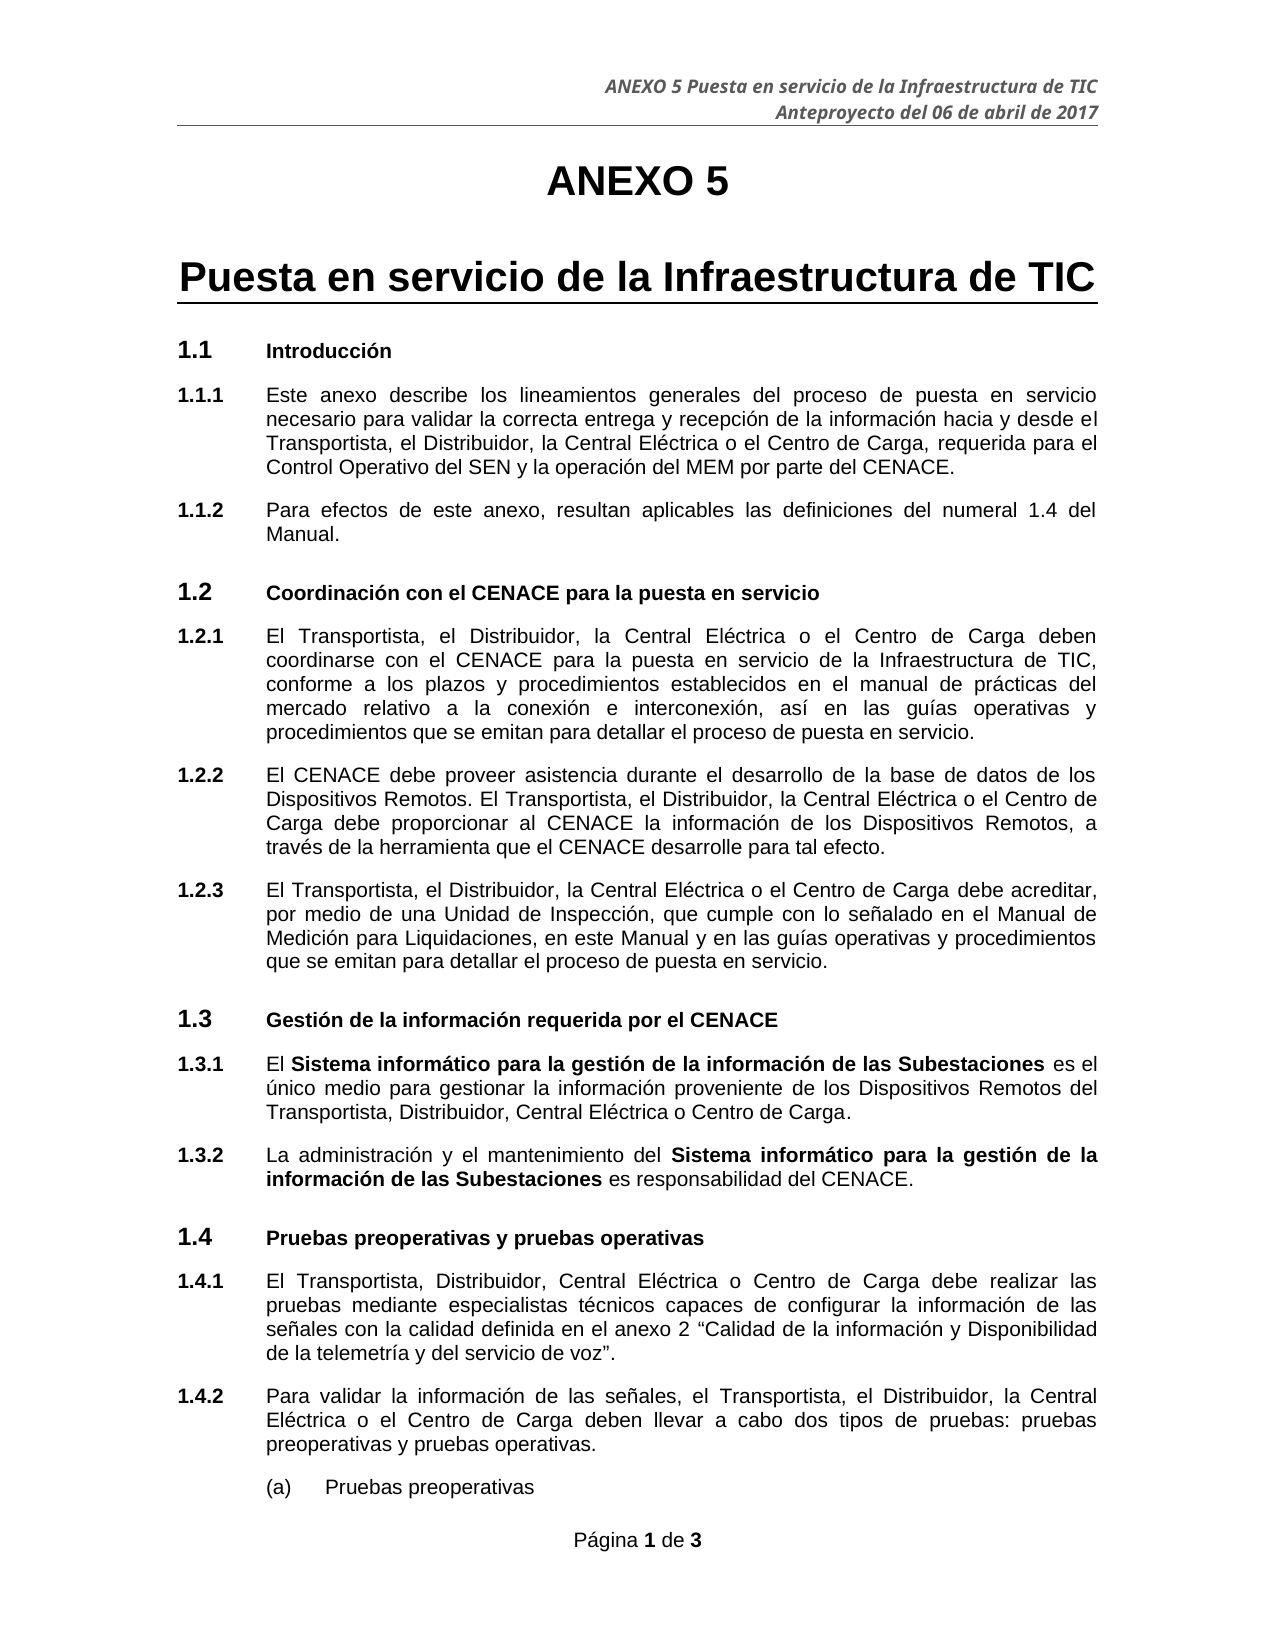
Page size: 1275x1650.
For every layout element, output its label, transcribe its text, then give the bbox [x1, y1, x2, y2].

text Para efectos de este anexo, resultan aplicables las definiciones del numeral 1.4 del Manual. [177, 498, 1098, 546]
text Coordinación con el CENACE para la puesta en servicio [177, 577, 1098, 606]
text Gestión de la información requerida por el CENACE [177, 1004, 1098, 1033]
text Introducción [177, 336, 1098, 364]
text Pruebas preoperativas [266, 1474, 1098, 1498]
text Este anexo describe los lineamientos generales del proceso de puesta en servicio necesario para validar la correcta entrega y recepción de la información hacia y desde el Transportista, el Distribuidor, la Central Eléctrica o el Centro de Carga, requerida para el Control Operativo del SEN y la operación del MEM por parte del CENACE. [177, 383, 1098, 479]
text El Transportista, el Distribuidor, la Central Eléctrica o el Centro de Carga debe acreditar, por medio de una Unidad de Inspección, que cumple con lo señalado en el Manual de Medición para Liquidaciones, en este Manual y en las guías operativas y procedimientos que se emitan para detallar el proceso de puesta en servicio. [177, 877, 1098, 973]
text La administración y el mantenimiento del Sistema informático para la gestión de la información de las Subestaciones es responsabilidad del CENACE. [177, 1143, 1098, 1191]
text Para validar la información de las señales, el Transportista, el Distribuidor, la Central Eléctrica o el Centro de Carga deben llevar a cabo dos tipos de pruebas: pruebas preoperativas y pruebas operativas. [177, 1384, 1098, 1456]
text El CENACE debe proveer asistencia durante el desarrollo de la base de datos de los Dispositivos Remotos. El Transportista, el Distribuidor, la Central Eléctrica o el Centro de Carga debe proporcionar al CENACE la información de los Dispositivos Remotos, a través de la herramienta que el CENACE desarrolle para tal efecto. [177, 763, 1098, 859]
text ANEXO 5 [177, 156, 1098, 204]
text El Transportista, Distribuidor, Central Eléctrica o Centro de Carga debe realizar las pruebas mediante especialistas técnicos capaces de configurar la información de las señales con la calidad definida en el anexo 2 “Calidad de la información y Disponibilidad de la telemetría y del servicio de voz”. [177, 1269, 1098, 1365]
text Pruebas preoperativas y pruebas operativas [177, 1222, 1098, 1251]
text Puesta en servicio de la Infraestructura de TIC [177, 252, 1098, 302]
text El Transportista, el Distribuidor, la Central Eléctrica o el Centro de Carga deben coordinarse con el CENACE para la puesta en servicio de la Infraestructura de TIC, conforme a los plazos y procedimientos establecidos en el manual de prácticas del mercado relativo a la conexión e interconexión, así en las guías operativas y procedimientos que se emitan para detallar el proceso de puesta en servicio. [177, 624, 1098, 744]
text El Sistema informático para la gestión de la información de las Subestaciones es el único medio para gestionar la información proveniente de los Dispositivos Remotos del Transportista, Distribuidor, Central Eléctrica o Centro de Carga. [177, 1052, 1098, 1124]
